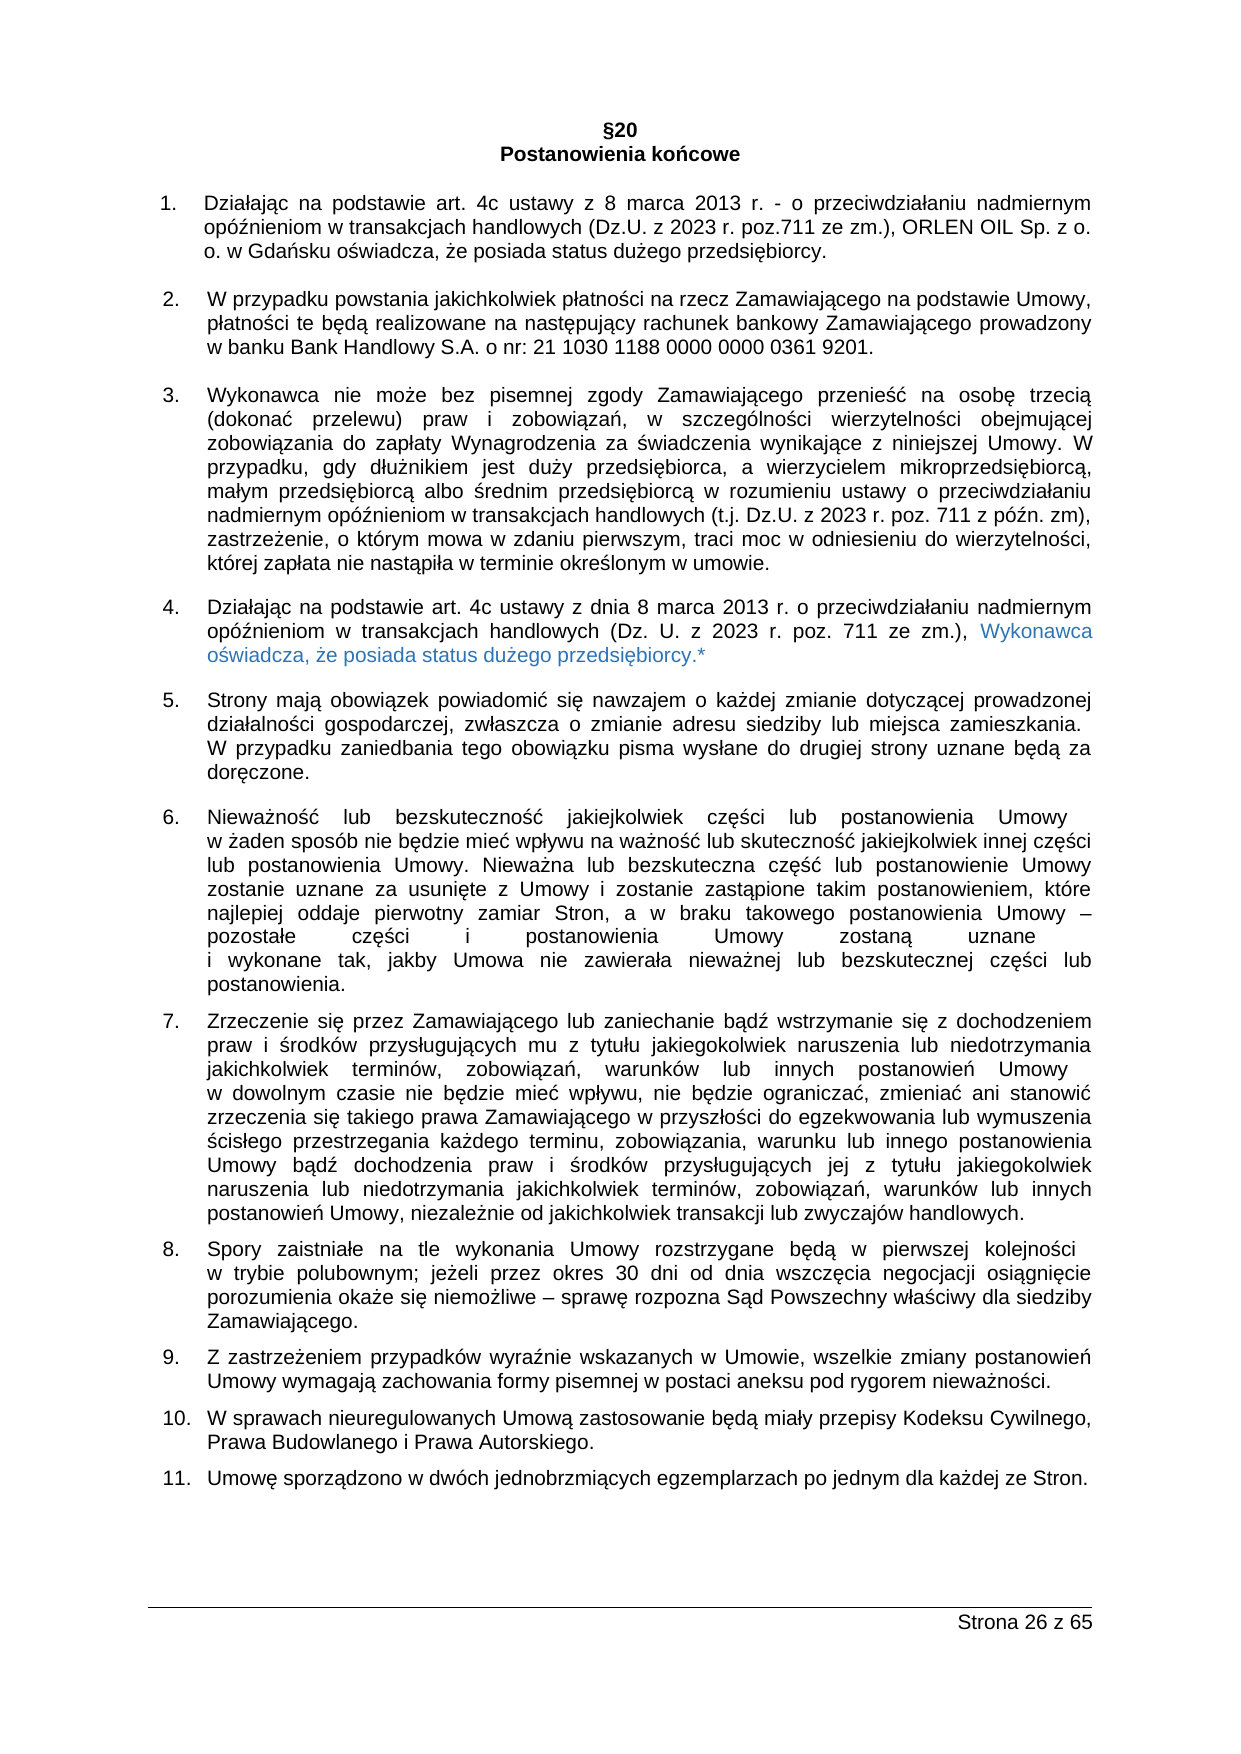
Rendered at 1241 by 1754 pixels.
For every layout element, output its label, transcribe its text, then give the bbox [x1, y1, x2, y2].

list W sprawach nieuregulowanych Umową zastosowanie będą miały przepisy Kodeksu Cywilnego, Prawa Budowlanego i Prawa Autorskiego. [162, 1406, 1092, 1453]
list W przypadku powstania jakichkolwiek płatności na rzecz Zamawiającego na podstawie Umowy, płatności te będą realizowane na następujący rachunek bankowy Zamawiającego prowadzony w banku Bank Handlowy S.A. o nr: 21 1030 1188 0000 0000 0361 9201. [162, 287, 1092, 359]
list Działając na podstawie art. 4c ustawy z dnia 8 marca 2013 r. o przeciwdziałaniu nadmiernym opóźnieniom w transakcjach handlowych (Dz. U. z 2023 r. poz. 711 ze zm.), Wykonawca oświadcza, że posiada status dużego przedsiębiorcy.* [162, 595, 1092, 667]
list Wykonawca nie może bez pisemnej zgody Zamawiającego przenieść na osobę trzecią (dokonać przelewu) praw i zobowiązań, w szczególności wierzytelności obejmującej zobowiązania do zapłaty Wynagrodzenia za świadczenia wynikające z niniejszej Umowy. W przypadku, gdy dłużnikiem jest duży przedsiębiorca, a wierzycielem mikroprzedsiębiorcą, małym przedsiębiorcą albo średnim przedsiębiorcą w rozumieniu ustawy o przeciwdziałaniu nadmiernym opóźnieniom w transakcjach handlowych (t.j. Dz.U. z 2023 r. poz. 711 z późn. zm), zastrzeżenie, o którym mowa w zdaniu pierwszym, traci moc w odniesieniu do wierzytelności, której zapłata nie nastąpiła w terminie określonym w umowie. [162, 383, 1092, 574]
list Działając na podstawie art. 4c ustawy z 8 marca 2013 r. - o przeciwdziałaniu nadmiernym opóźnieniom w transakcjach handlowych (Dz.U. z 2023 r. poz.711 ze zm.), ORLEN OIL Sp. z o. o. w Gdańsku oświadcza, że posiada status dużego przedsiębiorcy. [159, 191, 1092, 263]
list Strony mają obowiązek powiadomić się nawzajem o każdej zmianie dotyczącej prowadzonej działalności gospodarczej, zwłaszcza o zmianie adresu siedziby lub miejsca zamieszkania. W przypadku zaniedbania tego obowiązku pisma wysłane do drugiej strony uznane będą za doręczone. [162, 688, 1092, 784]
list Nieważność lub bezskuteczność jakiejkolwiek części lub postanowienia Umowy w żaden sposób nie będzie mieć wpływu na ważność lub skuteczność jakiejkolwiek innej części lub postanowienia Umowy. Nieważna lub bezskuteczna część lub postanowienie Umowy zostanie uznane za usunięte z Umowy i zostanie zastąpione takim postanowieniem, które najlepiej oddaje pierwotny zamiar Stron, a w braku takowego postanowienia Umowy – pozostałe części i postanowienia Umowy zostaną uznane i wykonane tak, jakby Umowa nie zawierała nieważnej lub bezskutecznej części lub postanowienia. [162, 804, 1092, 996]
list Zrzeczenie się przez Zamawiającego lub zaniechanie bądź wstrzymanie się z dochodzeniem praw i środków przysługujących mu z tytułu jakiegokolwiek naruszenia lub niedotrzymania jakichkolwiek terminów, zobowiązań, warunków lub innych postanowień Umowy w dowolnym czasie nie będzie mieć wpływu, nie będzie ograniczać, zmieniać ani stanowić zrzeczenia się takiego prawa Zamawiającego w przyszłości do egzekwowania lub wymuszenia ścisłego przestrzegania każdego terminu, zobowiązania, warunku lub innego postanowienia Umowy bądź dochodzenia praw i środków przysługujących jej z tytułu jakiegokolwiek naruszenia lub niedotrzymania jakichkolwiek terminów, zobowiązań, warunków lub innych postanowień Umowy, niezależnie od jakichkolwiek transakcji lub zwyczajów handlowych. [162, 1009, 1092, 1224]
list Umowę sporządzono w dwóch jednobrzmiących egzemplarzach po jednym dla każdej ze Stron. [162, 1466, 1092, 1490]
list Z zastrzeżeniem przypadków wyraźnie wskazanych w Umowie, wszelkie zmiany postanowień Umowy wymagają zachowania formy pisemnej w postaci aneksu pod rygorem nieważności. [162, 1345, 1092, 1393]
list Spory zaistniałe na tle wykonania Umowy rozstrzygane będą w pierwszej kolejności w trybie polubownym; jeżeli przez okres 30 dni od dnia wszczęcia negocjacji osiągnięcie porozumienia okaże się niemożliwe – sprawę rozpozna Sąd Powszechny właściwy dla siedziby Zamawiającego. [162, 1237, 1092, 1333]
subtitle §20 Postanowienia końcowe [148, 118, 1092, 166]
